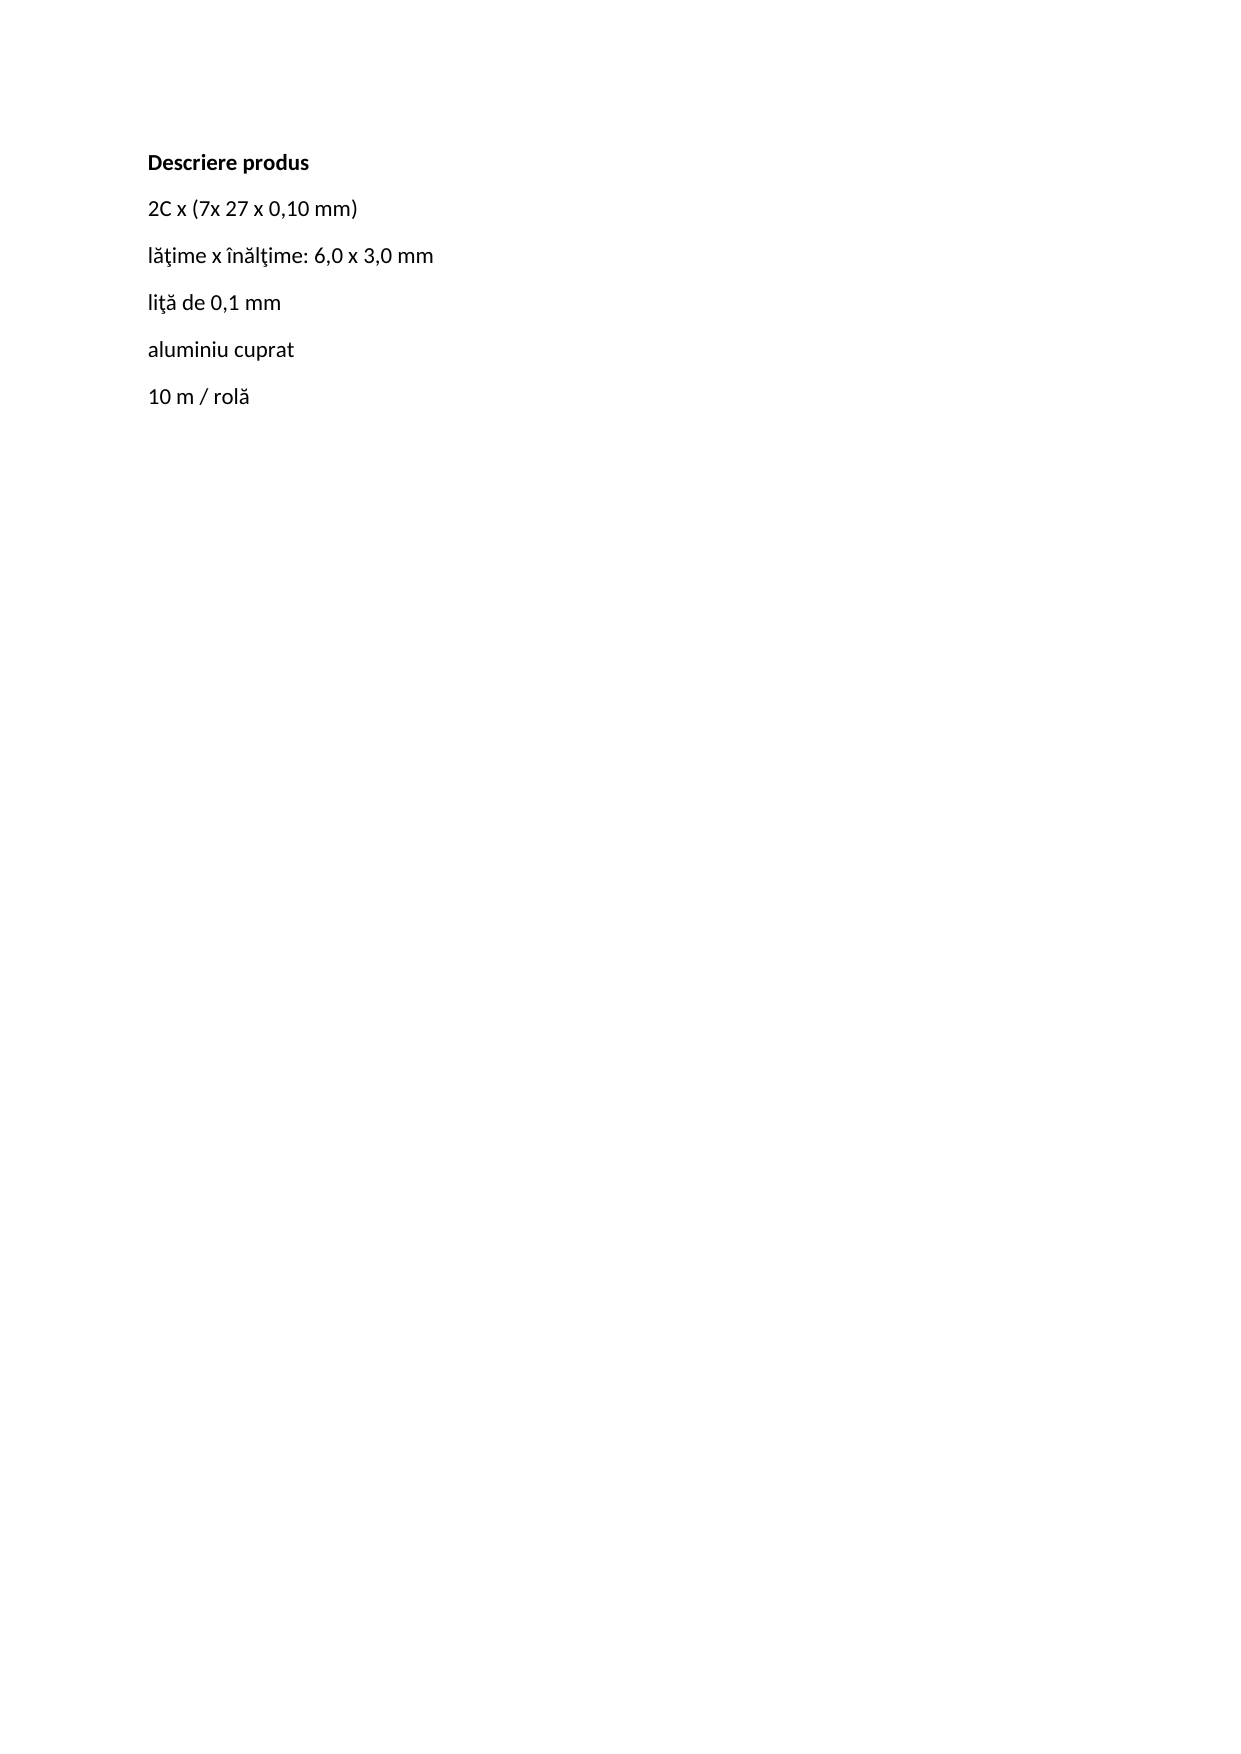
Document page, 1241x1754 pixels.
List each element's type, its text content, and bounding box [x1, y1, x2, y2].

text lăţime x înălţime: 6,0 x 3,0 mm [148, 241, 1093, 269]
text liţă de 0,1 mm [148, 288, 1093, 316]
text aluminiu cuprat [148, 335, 1093, 363]
text Descriere produs [148, 148, 1093, 176]
text 10 m / rolă [148, 382, 1093, 410]
text 2C x (7x 27 x 0,10 mm) [148, 194, 1093, 222]
